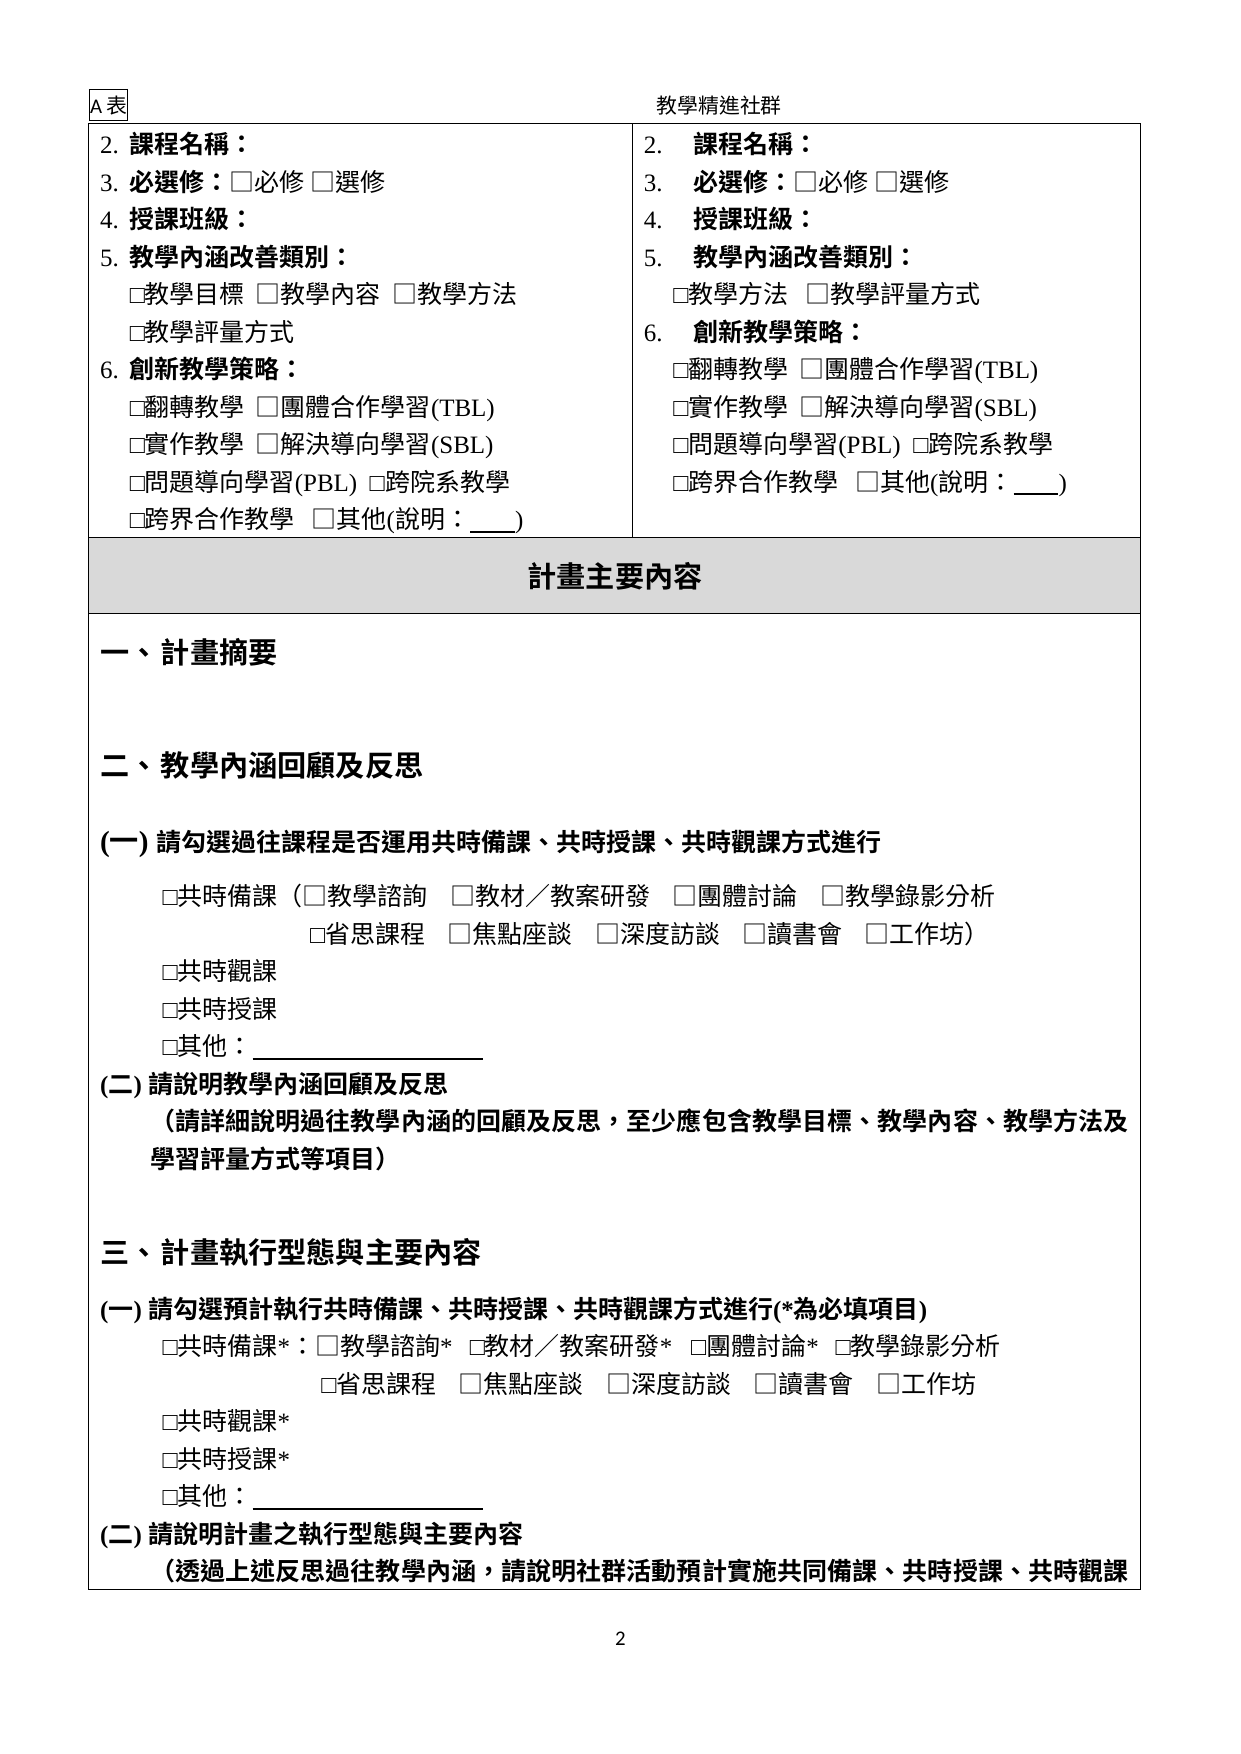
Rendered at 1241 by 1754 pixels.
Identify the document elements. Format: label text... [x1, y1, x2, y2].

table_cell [89, 124, 632, 537]
table_cell 計畫主要內容 [89, 538, 1140, 613]
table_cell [633, 124, 1140, 537]
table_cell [89, 614, 1140, 1589]
